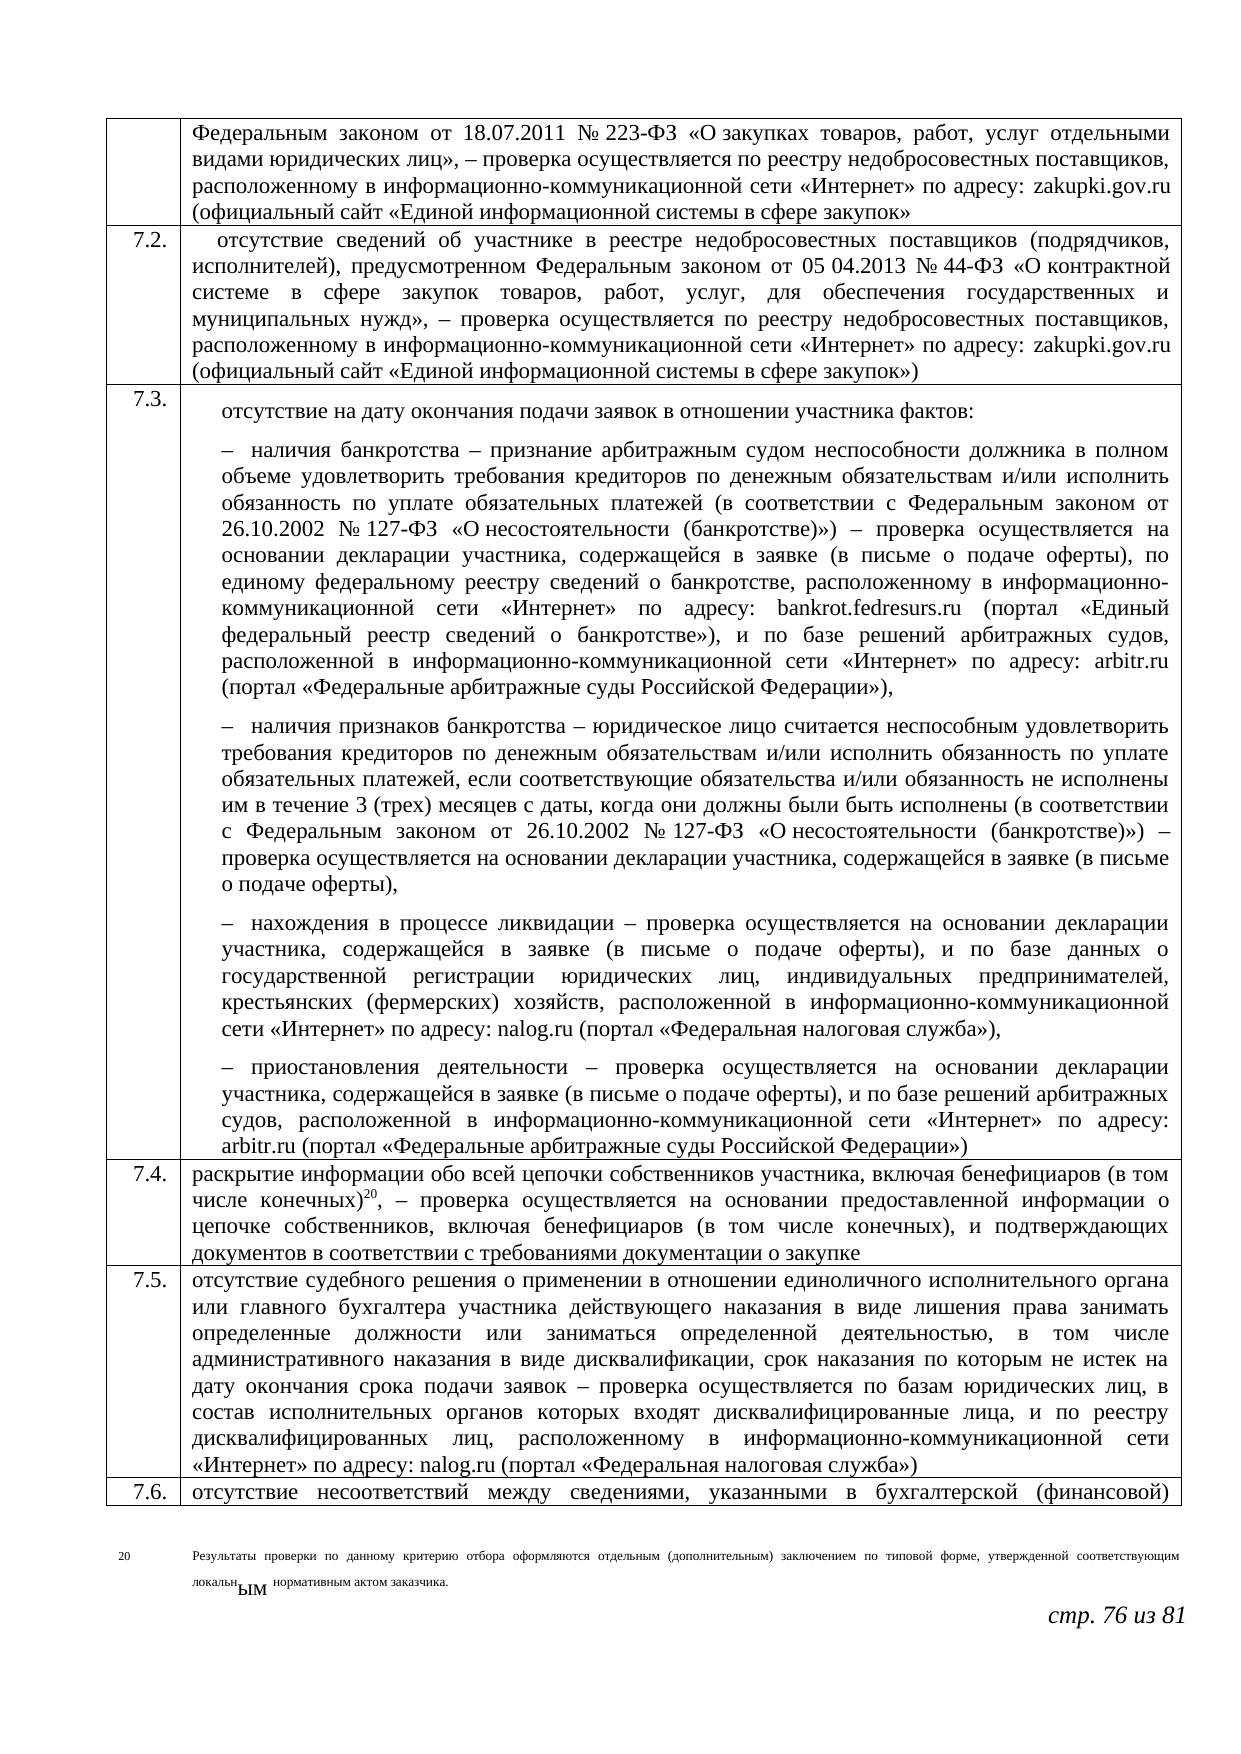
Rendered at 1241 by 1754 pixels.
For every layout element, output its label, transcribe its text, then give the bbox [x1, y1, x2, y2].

table_cell раскрытие информации обо всей цепочки собственников участника, включая бенефициаров (в том числе конечных), – проверка осуществляется на основании предоставленной информации о цепочке собственников, включая бенефициаров (в том числе конечных), и подтверждающих документов в соответствии с требованиями документации о закупке [181, 1160, 1181, 1265]
table_cell [107, 385, 180, 1159]
table_cell отсутствие сведений об участнике в реестре недобросовестных поставщиков (подрядчиков, исполнителей), предусмотренном Федеральным законом от 05 04.2013 № 44-ФЗ «О контрактной системе в сфере закупок товаров, работ, услуг, для обеспечения государственных и муниципальных нужд», – проверка осуществляется по реестру недобросовестных поставщиков, расположенному в информационно-коммуникационной сети «Интернет» по адресу: zakupki.gov.ru (официальный сайт «Единой информационной системы в сфере закупок») [181, 226, 1181, 384]
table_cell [181, 119, 1181, 224]
table_cell [107, 119, 180, 224]
table_cell [107, 1478, 180, 1504]
table_cell отсутствие судебного решения о применении в отношении единоличного исполнительного органа или главного бухгалтера участника действующего наказания в виде лишения права занимать определенные должности или заниматься определенной деятельностью, в том числе административного наказания в виде дисквалификации, срок наказания по которым не истек на дату окончания срока подачи заявок – проверка осуществляется по базам юридических лиц, в состав исполнительных органов которых входят дисквалифицированные лица, и по реестру дисквалифицированных лиц, расположенному в информационно-коммуникационной сети «Интернет» по адресу: nalog.ru (портал «Федеральная налоговая служба») [181, 1266, 1181, 1477]
table_cell [107, 226, 180, 384]
table_cell [107, 1160, 180, 1265]
table_cell [107, 1266, 180, 1477]
table_cell отсутствие на дату окончания подачи заявок в отношении участника фактов: наличия банкротства – признание арбитражным судом неспособности должника в полном объеме удовлетворить требования кредиторов по денежным обязательствам и/или исполнить обязанность по уплате обязательных платежей (в соответствии с Федеральным законом от 26.10.2002 № 127-ФЗ «О несостоятельности (банкротстве)») – проверка осуществляется на основании декларации участника, содержащейся в заявке (в письме о подаче оферты), по единому федеральному реестру сведений о банкротстве, расположенному в информационно-коммуникационной сети «Интернет» по адресу: bankrot.fedresurs.ru (портал «Единый федеральный реестр сведений о банкротстве»), и по базе решений арбитражных судов, расположенной в информационно-коммуникационной сети «Интернет» по адресу: arbitr.ru (портал «Федеральные арбитражные суды Российской Федерации»), наличия признаков банкротства – юридическое лицо считается неспособным удовлетворить требования кредиторов по денежным обязательствам и/или исполнить обязанность по уплате обязательных платежей, если соответствующие обязательства и/или обязанность не исполнены им в течение 3 (трех) месяцев с даты, когда они должны были быть исполнены (в соответствии с Федеральным законом от 26.10.2002 № 127-ФЗ «О несостоятельности (банкротстве)») – проверка осуществляется на основании декларации участника, содержащейся в заявке (в письме о подаче оферты), нахождения в процессе ликвидации – проверка осуществляется на основании декларации участника, содержащейся в заявке (в письме о подаче оферты), и по базе данных о государственной регистрации юридических лиц, индивидуальных предпринимателей, крестьянских (фермерских) хозяйств, расположенной в информационно-коммуникационной сети «Интернет» по адресу: nalog.ru (портал «Федеральная налоговая служба»), приостановления деятельности – проверка осуществляется на основании декларации участника, содержащейся в заявке (в письме о подаче оферты), и по базе решений арбитражных судов, расположенной в информационно-коммуникационной сети «Интернет» по адресу: arbitr.ru (портал «Федеральные арбитражные суды Российской Федерации») [181, 385, 1181, 1159]
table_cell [181, 1478, 1181, 1504]
